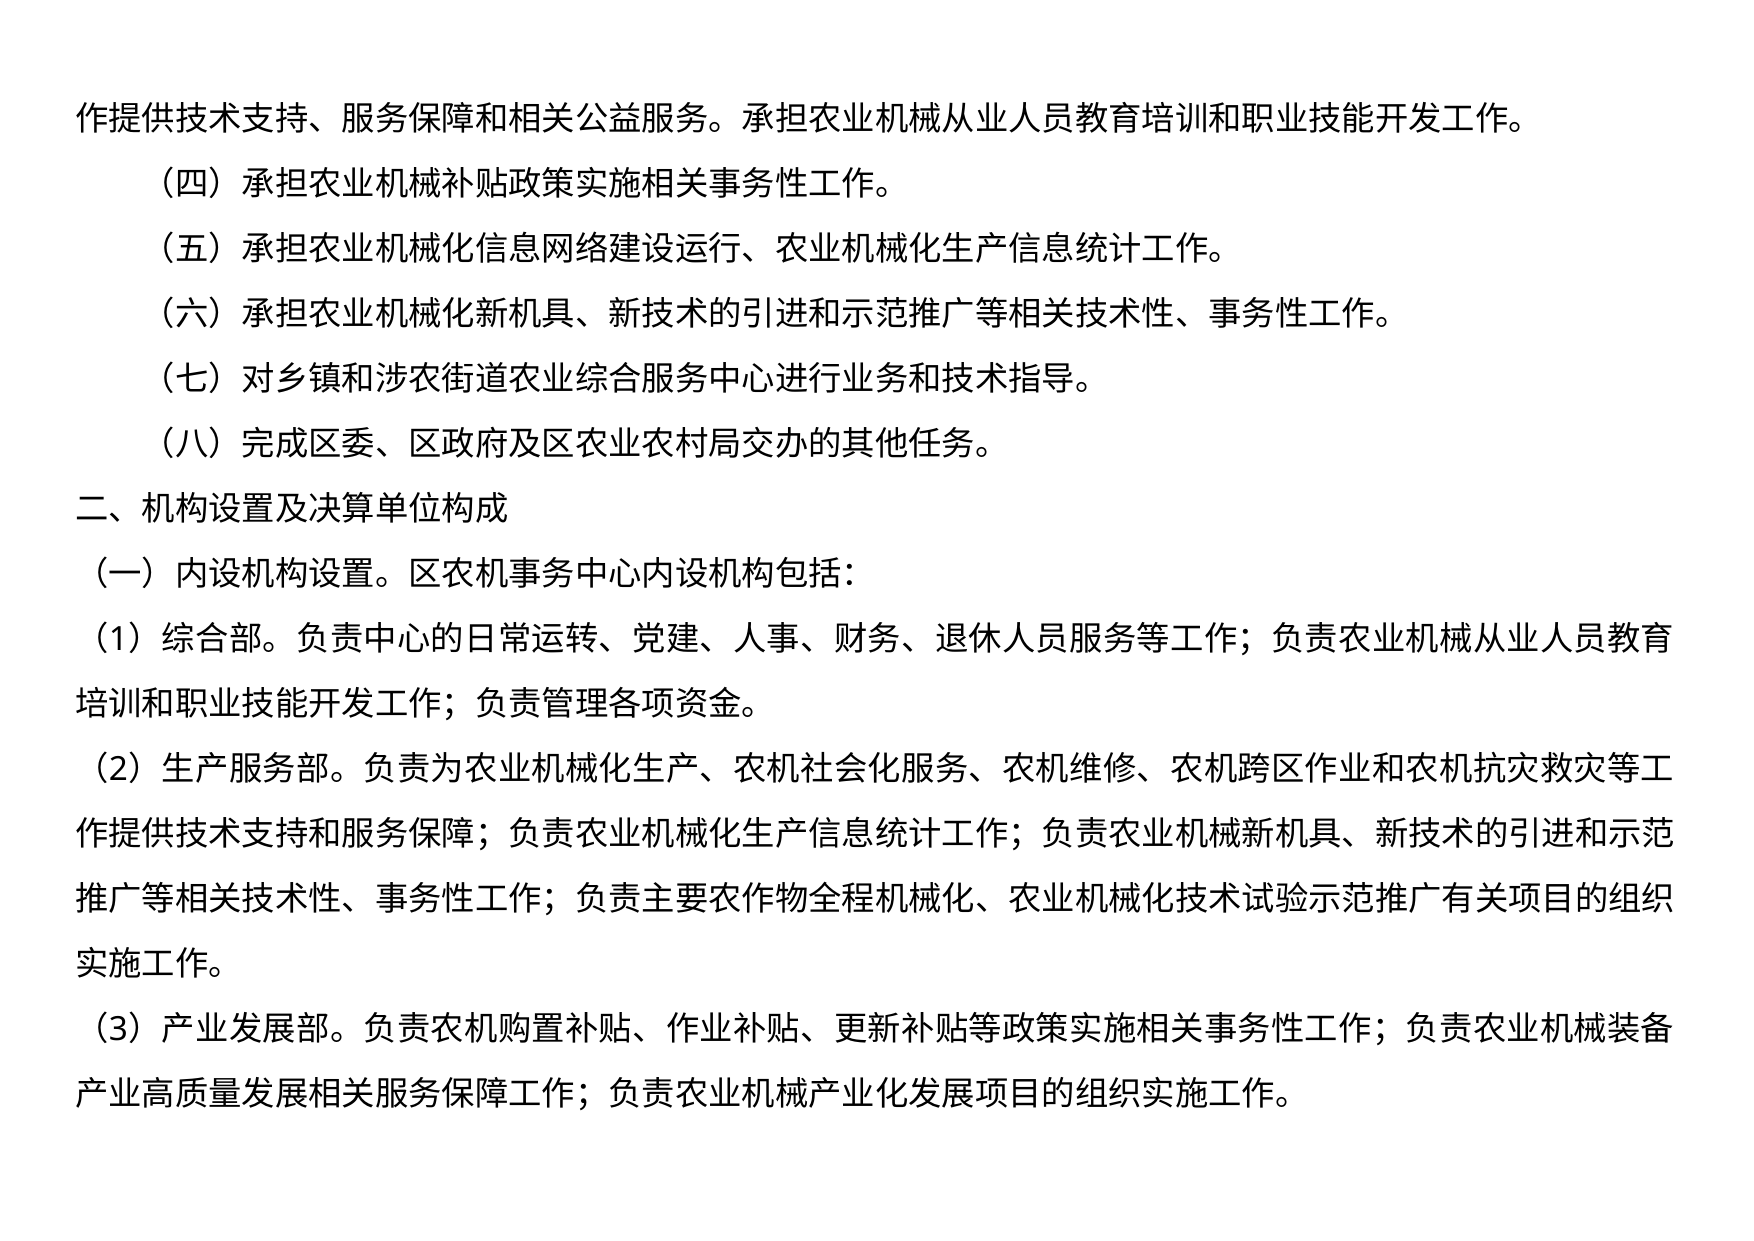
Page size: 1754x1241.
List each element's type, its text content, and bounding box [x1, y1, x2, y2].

text （一）内设机构设置。区农机事务中心内设机构包括： [75, 539, 1679, 604]
text （五）承担农业机械化信息网络建设运行、农业机械化生产信息统计工作。 [75, 214, 1679, 279]
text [75, 84, 1679, 149]
text 二、机构设置及决算单位构成 [75, 474, 1679, 539]
text （2）生产服务部。负责为农业机械化生产、农机社会化服务、农机维修、农机跨区作业和农机抗灾救灾等工作提供技术支持和服务保障；负责农业机械化生产信息统计工作；负责农业机械新机具、新技术的引进和示范推广等相关技术性、事务性工作；负责主要农作物全程机械化、农业机械化技术试验示范推广有关项目的组织实施工作。 [75, 734, 1679, 994]
text （3）产业发展部。负责农机购置补贴、作业补贴、更新补贴等政策实施相关事务性工作；负责农业机械装备产业高质量发展相关服务保障工作；负责农业机械产业化发展项目的组织实施工作。 [75, 994, 1679, 1124]
text （六）承担农业机械化新机具、新技术的引进和示范推广等相关技术性、事务性工作。 [75, 279, 1679, 344]
text （1）综合部。负责中心的日常运转、党建、人事、财务、退休人员服务等工作；负责农业机械从业人员教育培训和职业技能开发工作；负责管理各项资金。 [75, 604, 1679, 734]
text （七）对乡镇和涉农街道农业综合服务中心进行业务和技术指导。 [75, 344, 1679, 409]
text （八）完成区委、区政府及区农业农村局交办的其他任务。 [75, 409, 1679, 474]
text （四）承担农业机械补贴政策实施相关事务性工作。 [75, 149, 1679, 214]
